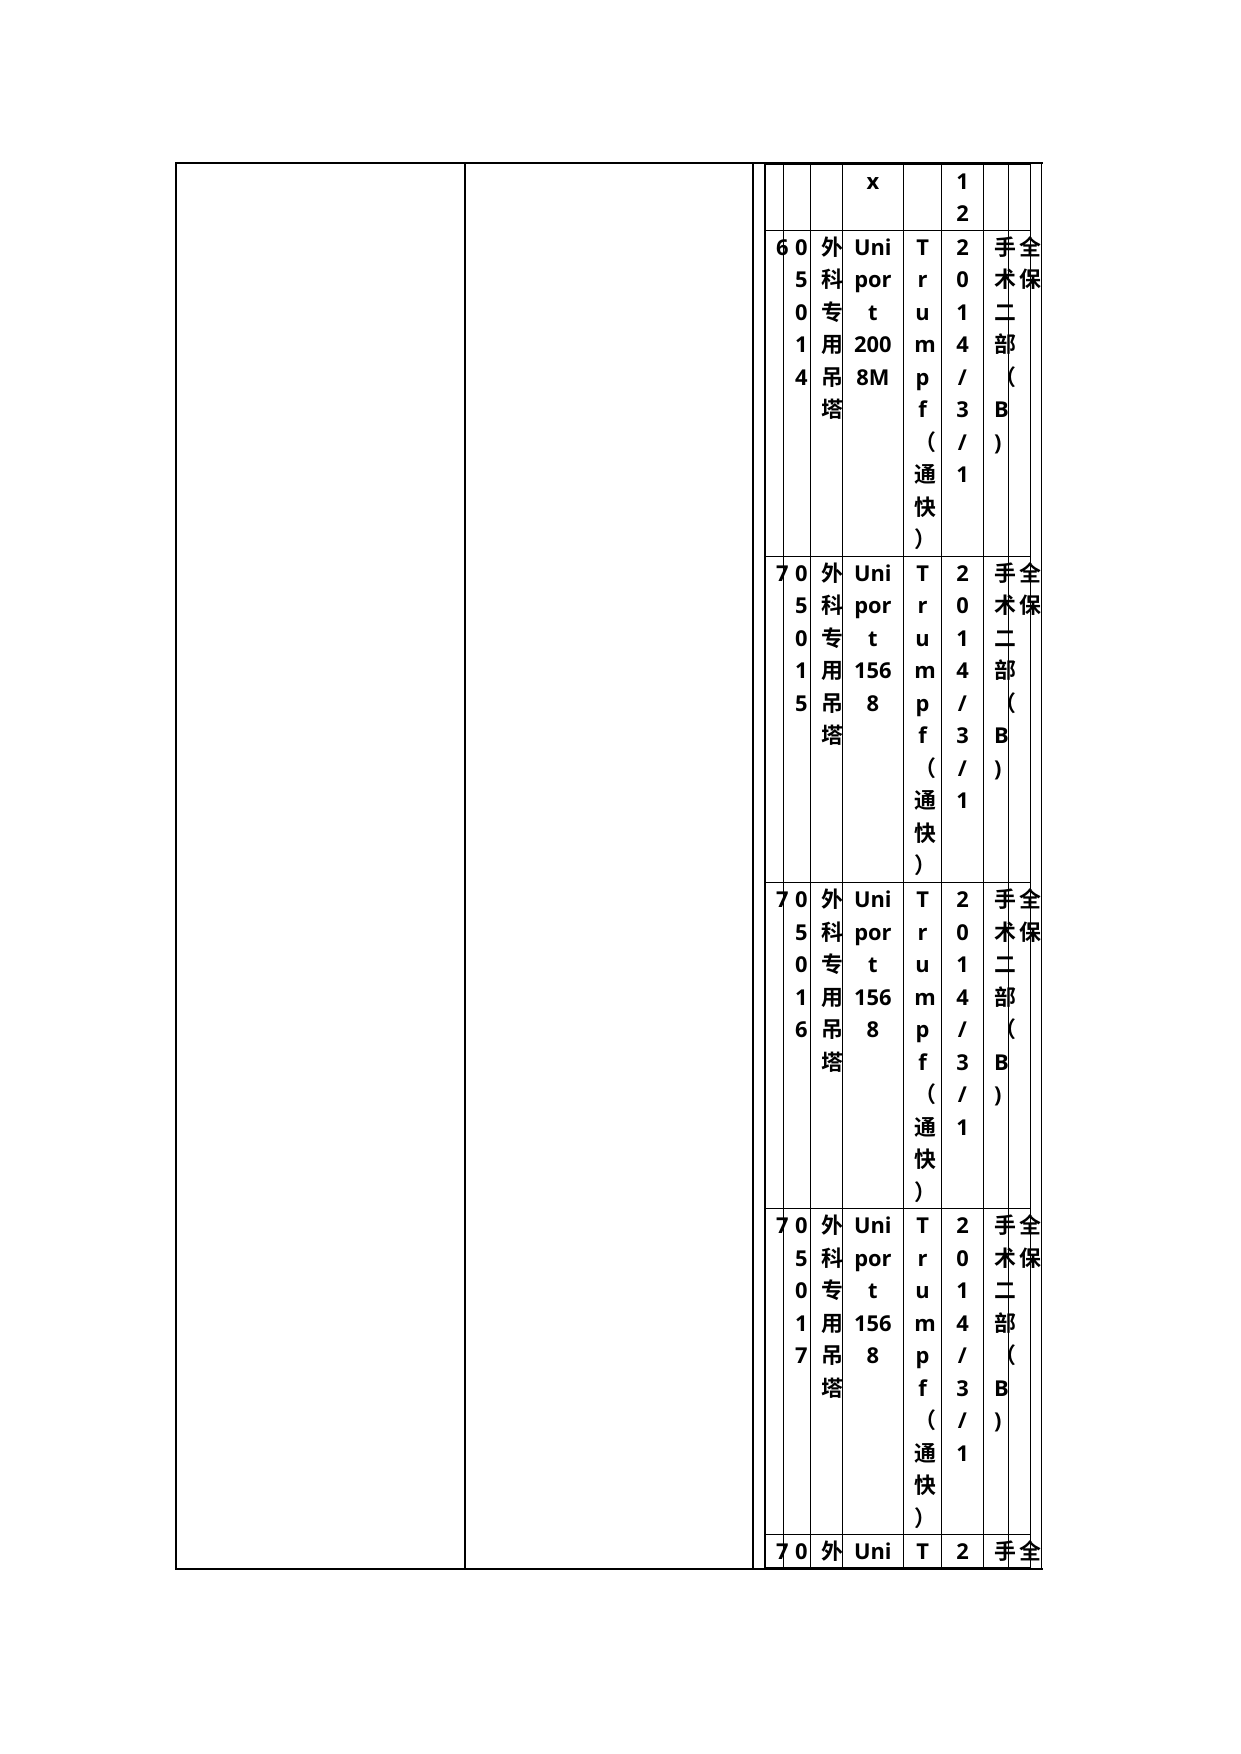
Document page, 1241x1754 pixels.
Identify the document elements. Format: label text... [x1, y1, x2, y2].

table_cell 设备详单如下： 附件3：陕西省肿瘤医院医科达3306加速器、飞利浦CT等204台件医疗设备明细1 [904, 883, 941, 1208]
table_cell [1009, 165, 1030, 230]
table_cell 设备详单如下： 附件3：陕西省肿瘤医院医科达3306加速器、飞利浦CT等204台件医疗设备明细1 [784, 883, 810, 1208]
table_cell 设备详单如下： 附件3：陕西省肿瘤医院医科达3306加速器、飞利浦CT等204台件医疗设备明细1 [1009, 557, 1030, 882]
table_cell 设备详单如下： 附件3：陕西省肿瘤医院医科达3306加速器、飞利浦CT等204台件医疗设备明细1 [984, 883, 1008, 1208]
table_cell 设备详单如下： 附件3：陕西省肿瘤医院医科达3306加速器、飞利浦CT等204台件医疗设备明细1 [784, 557, 810, 882]
table_cell 设备详单如下： 附件3：陕西省肿瘤医院医科达3306加速器、飞利浦CT等204台件医疗设备明细1 [942, 557, 983, 882]
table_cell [942, 165, 983, 230]
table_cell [843, 1535, 903, 1567]
table_cell 设备详单如下： 附件3：陕西省肿瘤医院医科达3306加速器、飞利浦CT等204台件医疗设备明细1 [843, 231, 903, 556]
table_cell 设备详单如下： 附件3：陕西省肿瘤医院医科达3306加速器、飞利浦CT等204台件医疗设备明细1 [904, 1209, 941, 1534]
table_cell [177, 164, 464, 1568]
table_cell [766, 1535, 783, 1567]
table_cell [754, 164, 764, 1568]
table_cell 设备详单如下： 附件3：陕西省肿瘤医院医科达3306加速器、飞利浦CT等204台件医疗设备明细1 [984, 231, 1008, 556]
table_cell 设备详单如下： 附件3：陕西省肿瘤医院医科达3306加速器、飞利浦CT等204台件医疗设备明细1 [811, 883, 842, 1208]
table_cell 设备详单如下： 附件3：陕西省肿瘤医院医科达3306加速器、飞利浦CT等204台件医疗设备明细1 [784, 1209, 810, 1534]
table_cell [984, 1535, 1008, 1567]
table_cell 设备详单如下： 附件3：陕西省肿瘤医院医科达3306加速器、飞利浦CT等204台件医疗设备明细1 [1009, 1209, 1030, 1534]
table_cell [904, 165, 941, 230]
table_cell 设备详单如下： 附件3：陕西省肿瘤医院医科达3306加速器、飞利浦CT等204台件医疗设备明细1 [942, 1209, 983, 1534]
table_cell 设备详单如下： 附件3：陕西省肿瘤医院医科达3306加速器、飞利浦CT等204台件医疗设备明细1 [984, 1209, 1008, 1534]
table_cell 设备详单如下： 附件3：陕西省肿瘤医院医科达3306加速器、飞利浦CT等204台件医疗设备明细1 [1009, 231, 1030, 556]
table_cell 设备详单如下： 附件3：陕西省肿瘤医院医科达3306加速器、飞利浦CT等204台件医疗设备明细1 [843, 557, 903, 882]
table_cell 设备详单如下： 附件3：陕西省肿瘤医院医科达3306加速器、飞利浦CT等204台件医疗设备明细1 [843, 1209, 903, 1534]
table_cell 设备详单如下： 附件3：陕西省肿瘤医院医科达3306加速器、飞利浦CT等204台件医疗设备明细1 [1009, 883, 1030, 1208]
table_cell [843, 165, 903, 230]
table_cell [942, 1535, 983, 1567]
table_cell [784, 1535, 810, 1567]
table_cell 设备详单如下： 附件3：陕西省肿瘤医院医科达3306加速器、飞利浦CT等204台件医疗设备明细1 [766, 883, 783, 1208]
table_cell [904, 1535, 941, 1567]
table_cell 设备详单如下： 附件3：陕西省肿瘤医院医科达3306加速器、飞利浦CT等204台件医疗设备明细1 [942, 883, 983, 1208]
table_cell 设备详单如下： 附件3：陕西省肿瘤医院医科达3306加速器、飞利浦CT等204台件医疗设备明细1 [843, 883, 903, 1208]
table_cell 设备详单如下： 附件3：陕西省肿瘤医院医科达3306加速器、飞利浦CT等204台件医疗设备明细1 [766, 1209, 783, 1534]
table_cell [766, 165, 783, 230]
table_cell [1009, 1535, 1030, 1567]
table_cell 设备详单如下： 附件3：陕西省肿瘤医院医科达3306加速器、飞利浦CT等204台件医疗设备明细1 [811, 231, 842, 556]
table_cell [984, 165, 1008, 230]
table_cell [811, 165, 842, 230]
table_cell 设备详单如下： 附件3：陕西省肿瘤医院医科达3306加速器、飞利浦CT等204台件医疗设备明细1 [766, 231, 783, 556]
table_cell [1031, 164, 1041, 1568]
table_cell 2 [466, 164, 752, 1568]
table_cell 设备详单如下： 附件3：陕西省肿瘤医院医科达3306加速器、飞利浦CT等204台件医疗设备明细1 [984, 557, 1008, 882]
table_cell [784, 165, 810, 230]
table_cell 设备详单如下： 附件3：陕西省肿瘤医院医科达3306加速器、飞利浦CT等204台件医疗设备明细1 [904, 231, 941, 556]
table_cell 设备详单如下： 附件3：陕西省肿瘤医院医科达3306加速器、飞利浦CT等204台件医疗设备明细1 [811, 557, 842, 882]
table_cell 设备详单如下： 附件3：陕西省肿瘤医院医科达3306加速器、飞利浦CT等204台件医疗设备明细1 [766, 557, 783, 882]
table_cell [811, 1535, 842, 1567]
table_cell 设备详单如下： 附件3：陕西省肿瘤医院医科达3306加速器、飞利浦CT等204台件医疗设备明细1 [784, 231, 810, 556]
table_cell 设备详单如下： 附件3：陕西省肿瘤医院医科达3306加速器、飞利浦CT等204台件医疗设备明细1 [811, 1209, 842, 1534]
table_cell 设备详单如下： 附件3：陕西省肿瘤医院医科达3306加速器、飞利浦CT等204台件医疗设备明细1 [904, 557, 941, 882]
table_cell 设备详单如下： 附件3：陕西省肿瘤医院医科达3306加速器、飞利浦CT等204台件医疗设备明细1 [942, 231, 983, 556]
